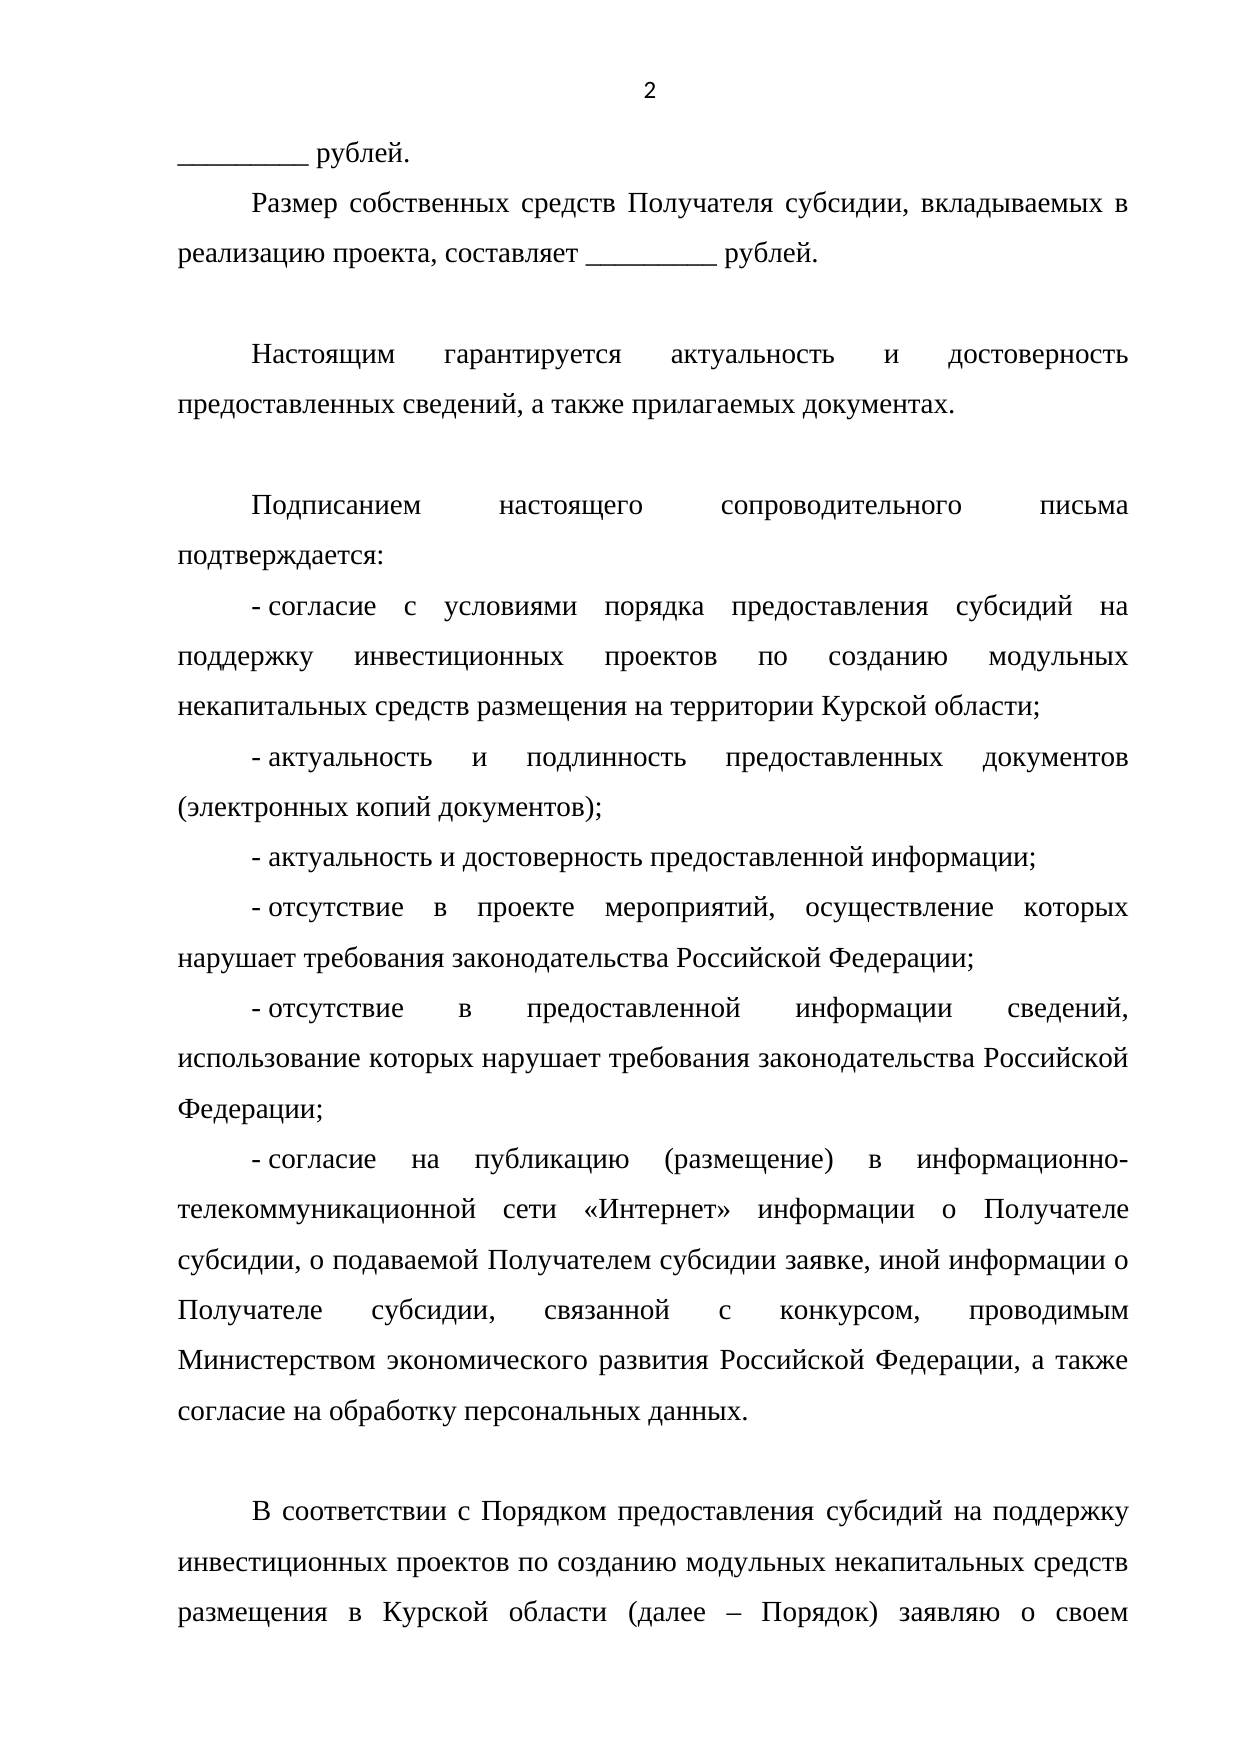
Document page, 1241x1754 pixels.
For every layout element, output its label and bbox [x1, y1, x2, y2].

table_cell [166, 135, 1140, 1627]
